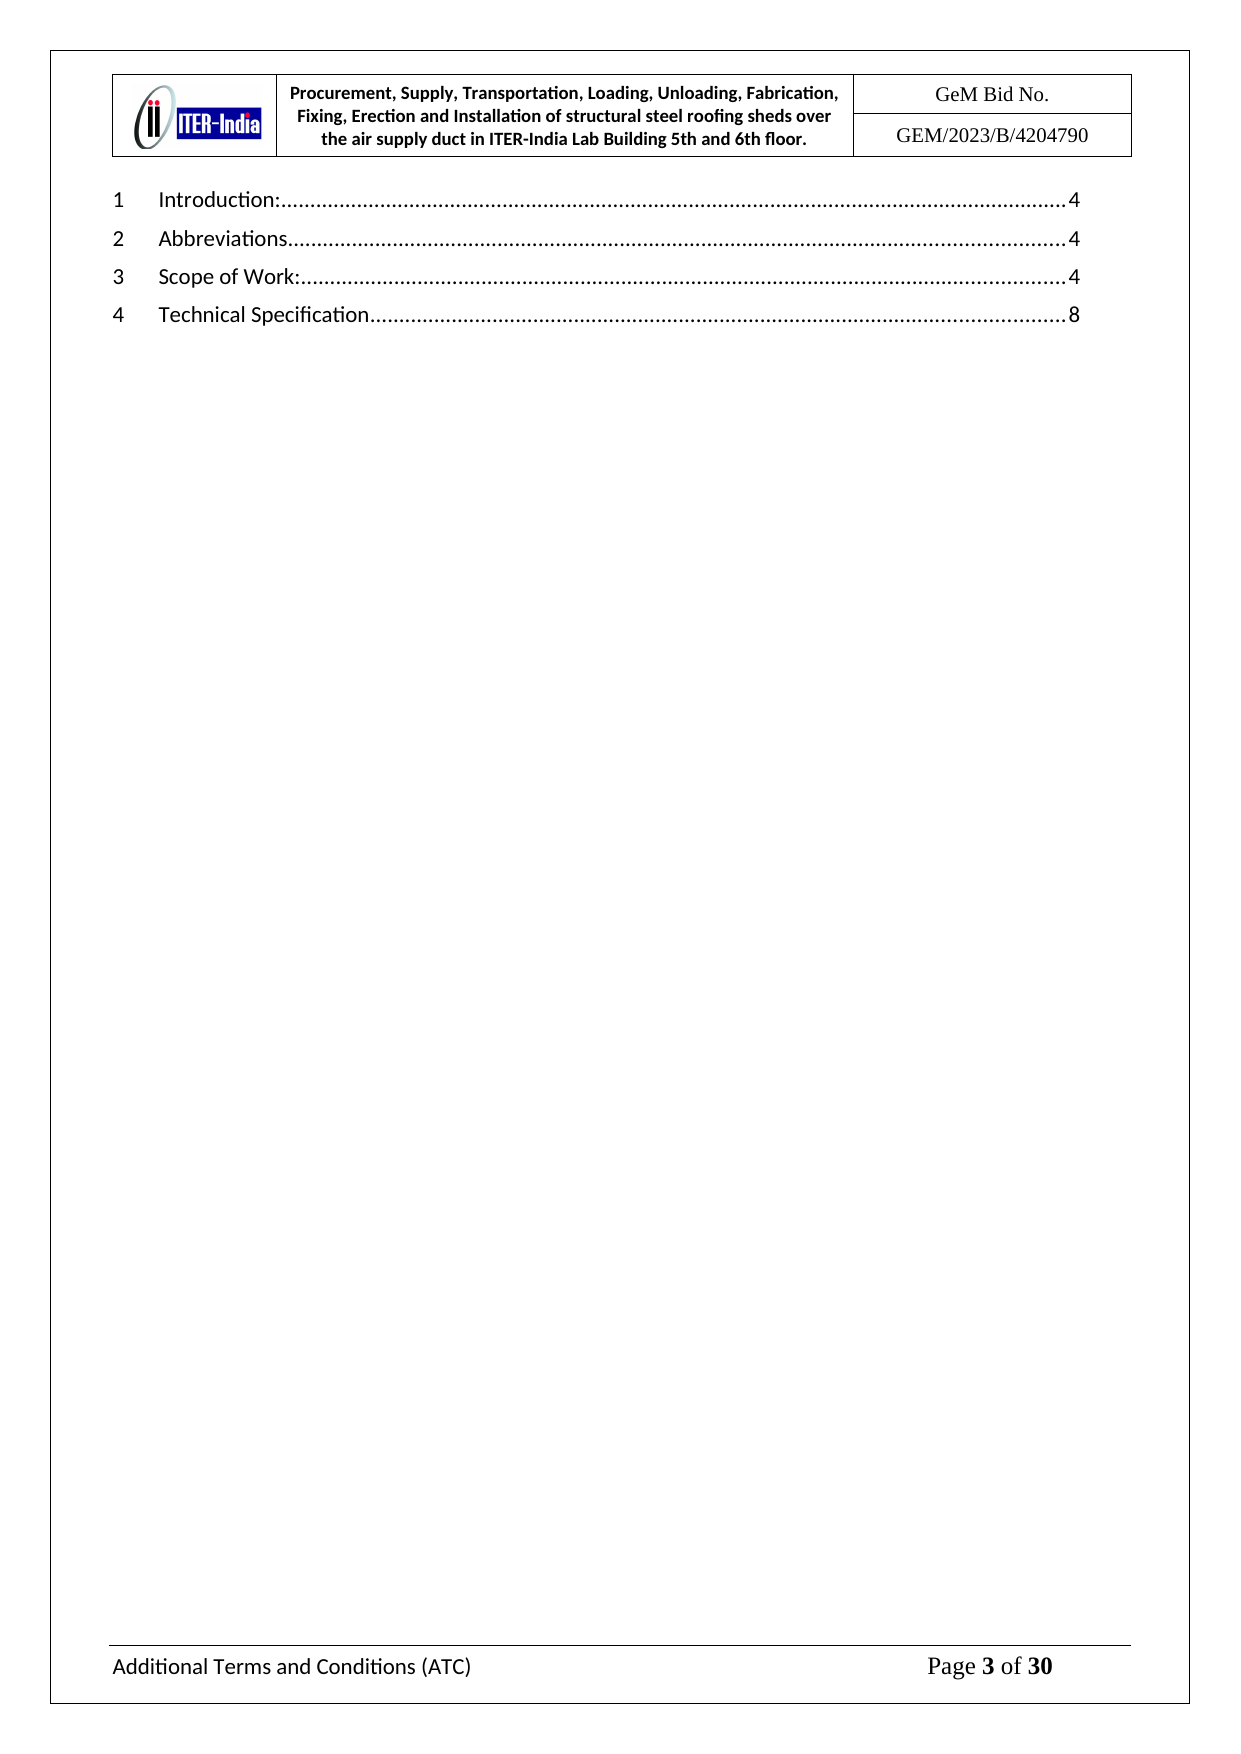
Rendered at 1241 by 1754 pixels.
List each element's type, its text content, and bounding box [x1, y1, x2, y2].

text 1 Introduction: 4 [112, 185, 1128, 213]
text 4 Technical Specification 8 [112, 301, 1128, 329]
picture [132, 83, 263, 149]
text 2 Abbreviations 4 [112, 224, 1128, 252]
text 3 Scope of Work: 4 [112, 262, 1128, 290]
